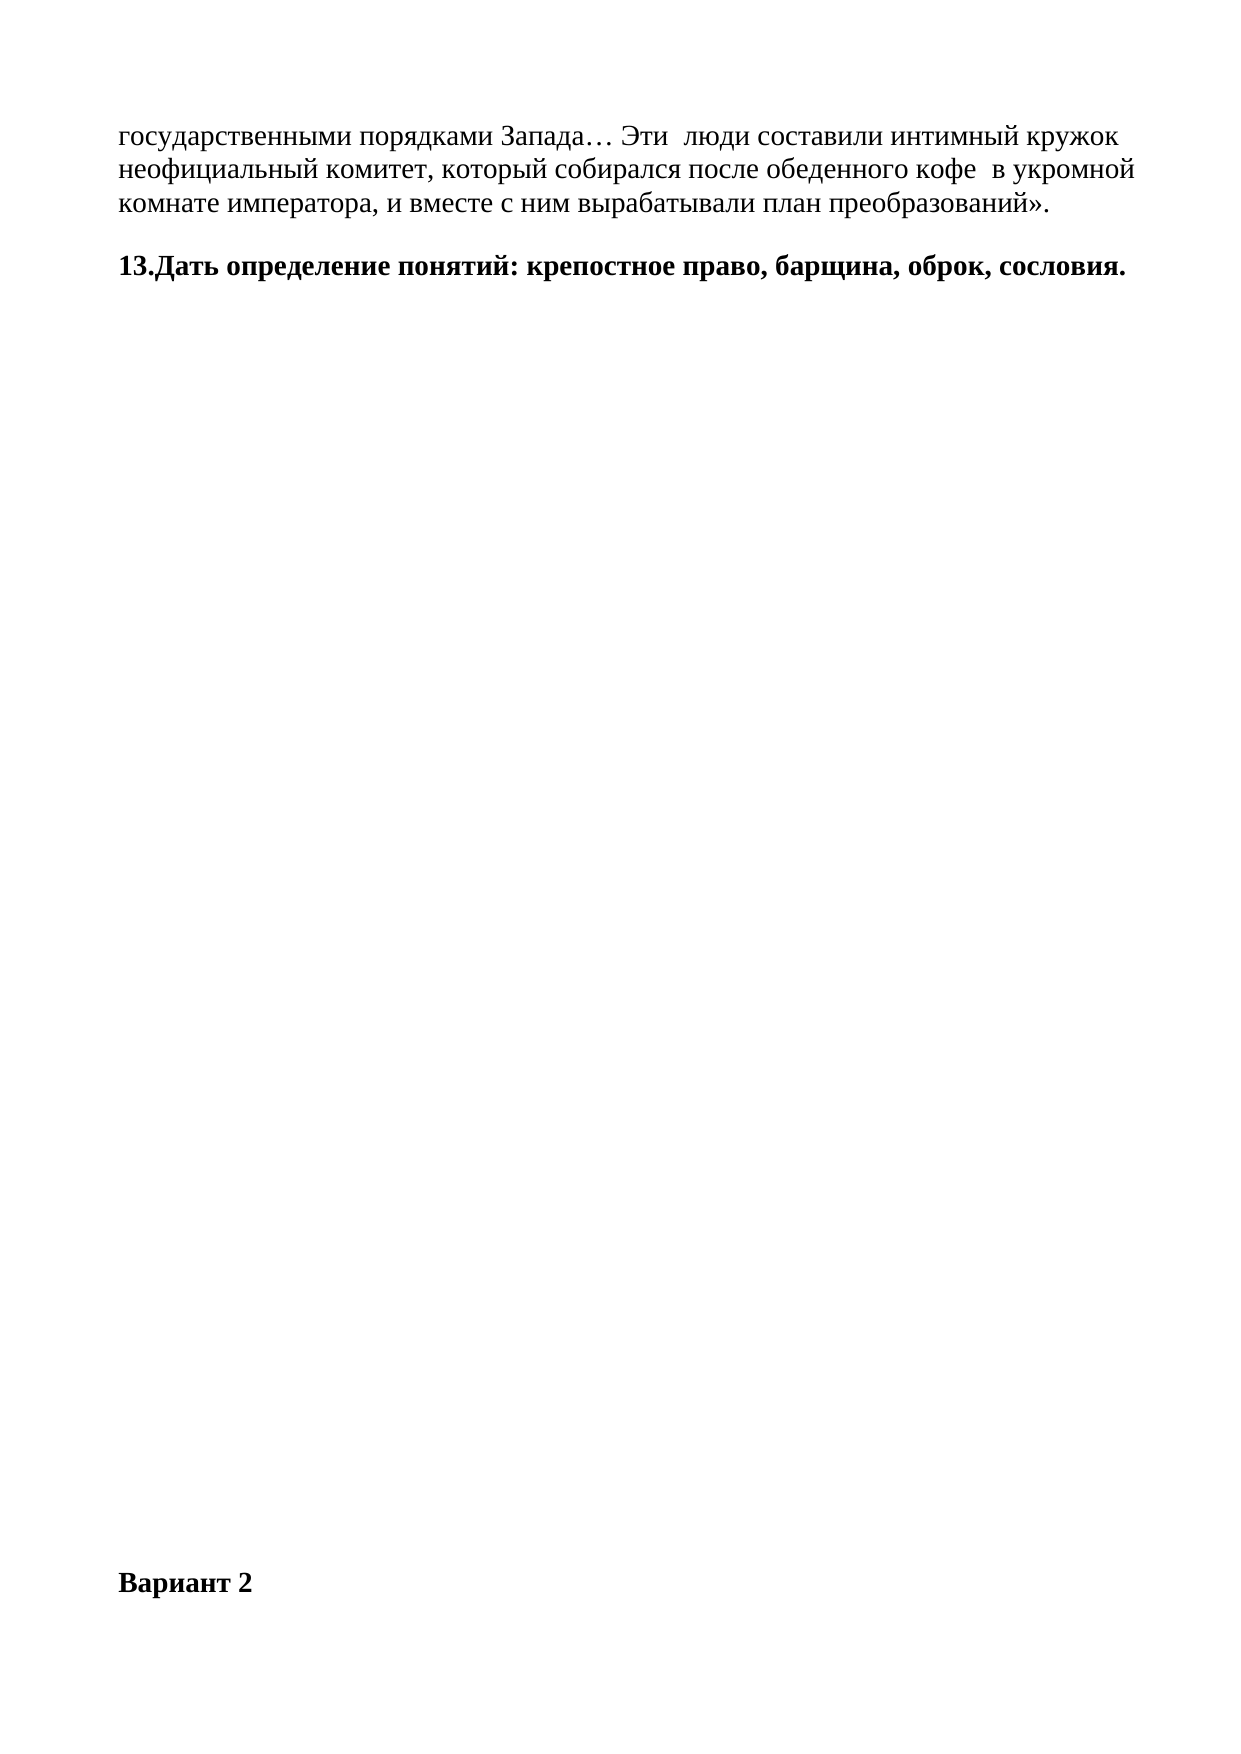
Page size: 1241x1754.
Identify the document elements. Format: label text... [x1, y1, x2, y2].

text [118, 118, 1152, 219]
text Вариант 2 [118, 1565, 1152, 1598]
text 13.Дать определение понятий: крепостное право, барщина, оброк, сословия. [118, 248, 1152, 281]
